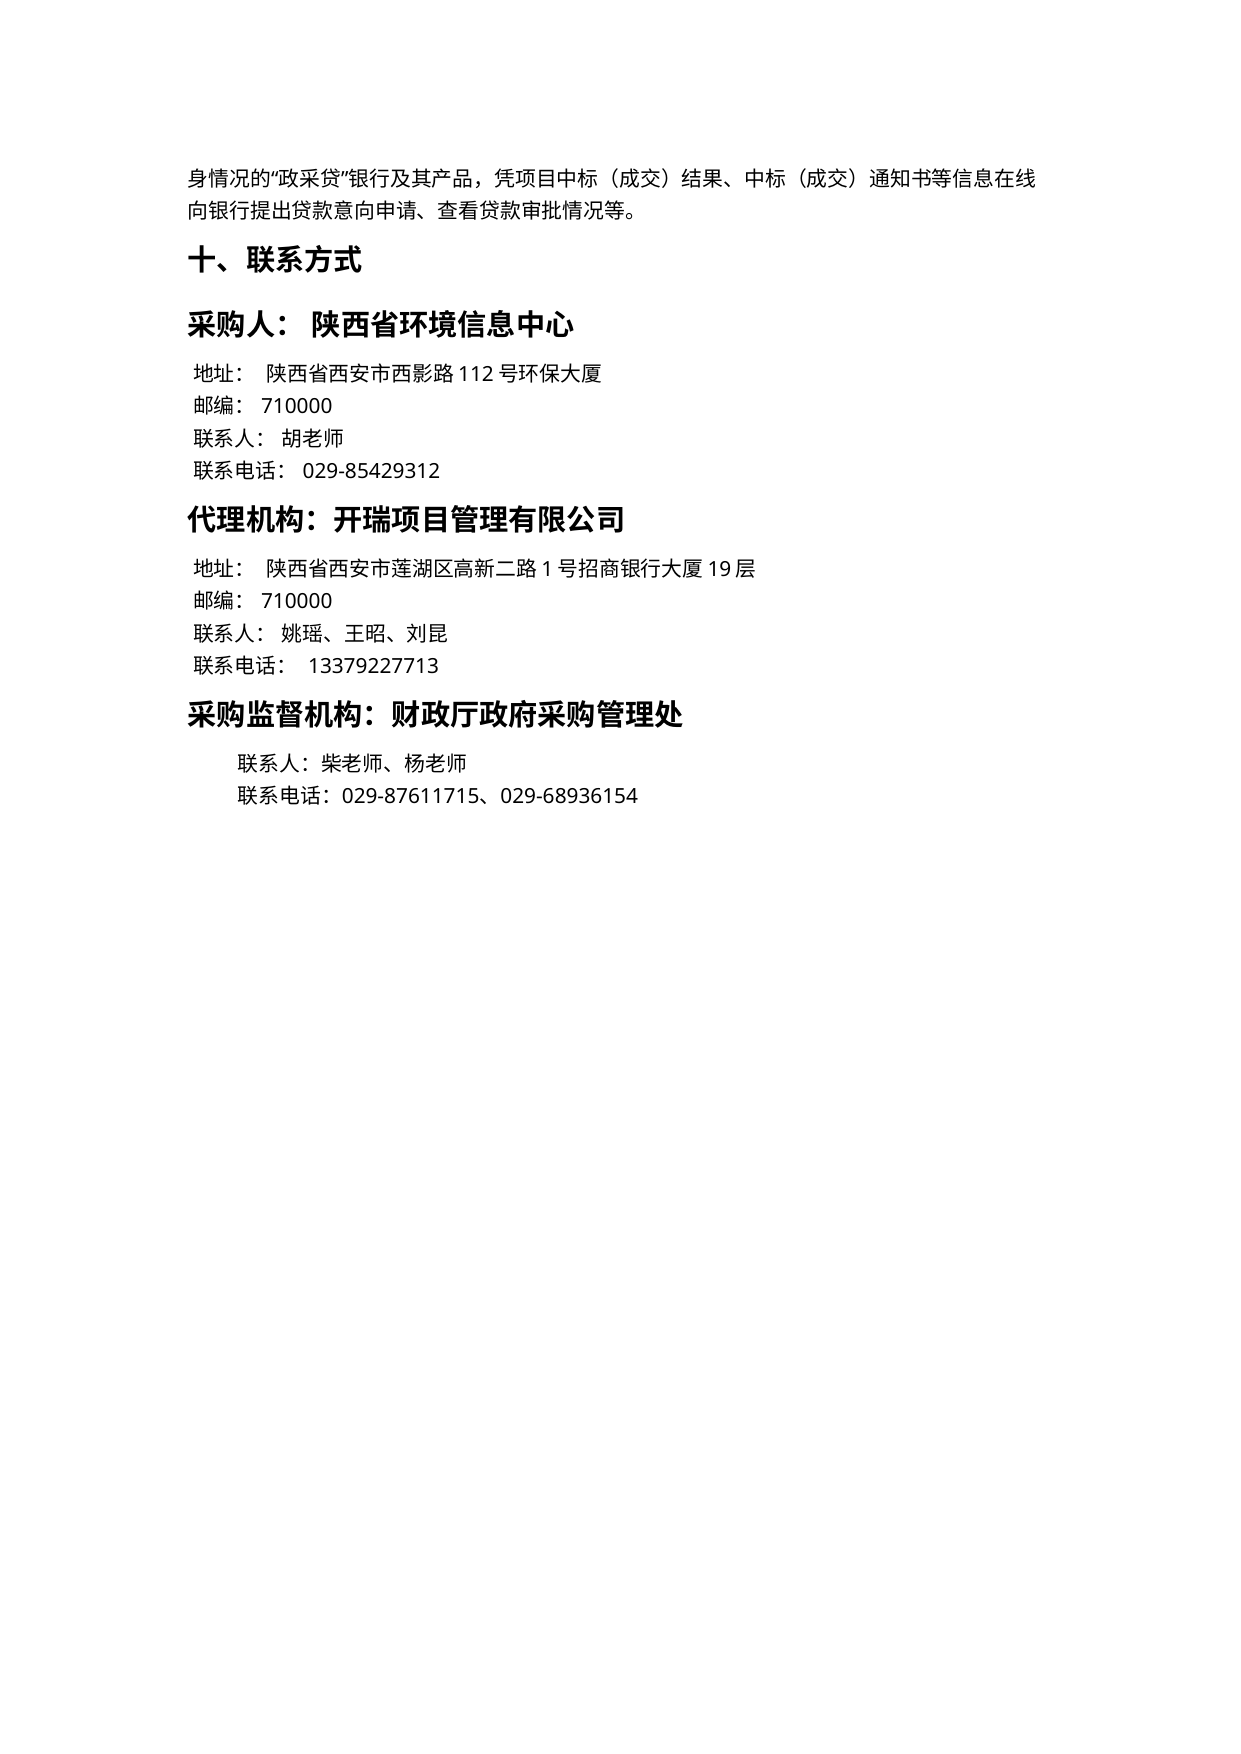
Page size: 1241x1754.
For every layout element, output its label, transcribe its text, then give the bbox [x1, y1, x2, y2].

text 代理机构：开瑞项目管理有限公司 [187, 487, 1053, 552]
text 联系电话： 13379227713 [187, 649, 1053, 682]
text 采购人： 陕西省环境信息中心 [187, 292, 1053, 357]
text 邮编： 710000 [187, 389, 1053, 422]
text 采购监督机构：财政厅政府采购管理处 [187, 682, 1053, 747]
text 十、联系方式 [187, 227, 1053, 292]
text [187, 162, 1053, 227]
text 联系电话： 029-85429312 [187, 454, 1053, 487]
text 联系人： 胡老师 [187, 422, 1053, 454]
text 地址： 陕西省西安市西影路112号环保大厦 [187, 357, 1053, 389]
text 地址： 陕西省西安市莲湖区高新二路1号招商银行大厦19层 [187, 552, 1053, 584]
text 邮编： 710000 [187, 584, 1053, 617]
text 联系人： 姚瑶、王昭、刘昆 [187, 617, 1053, 649]
text 联系电话：029-87611715、029-68936154 [187, 779, 1053, 812]
text 联系人：柴老师、杨老师 [187, 747, 1053, 779]
